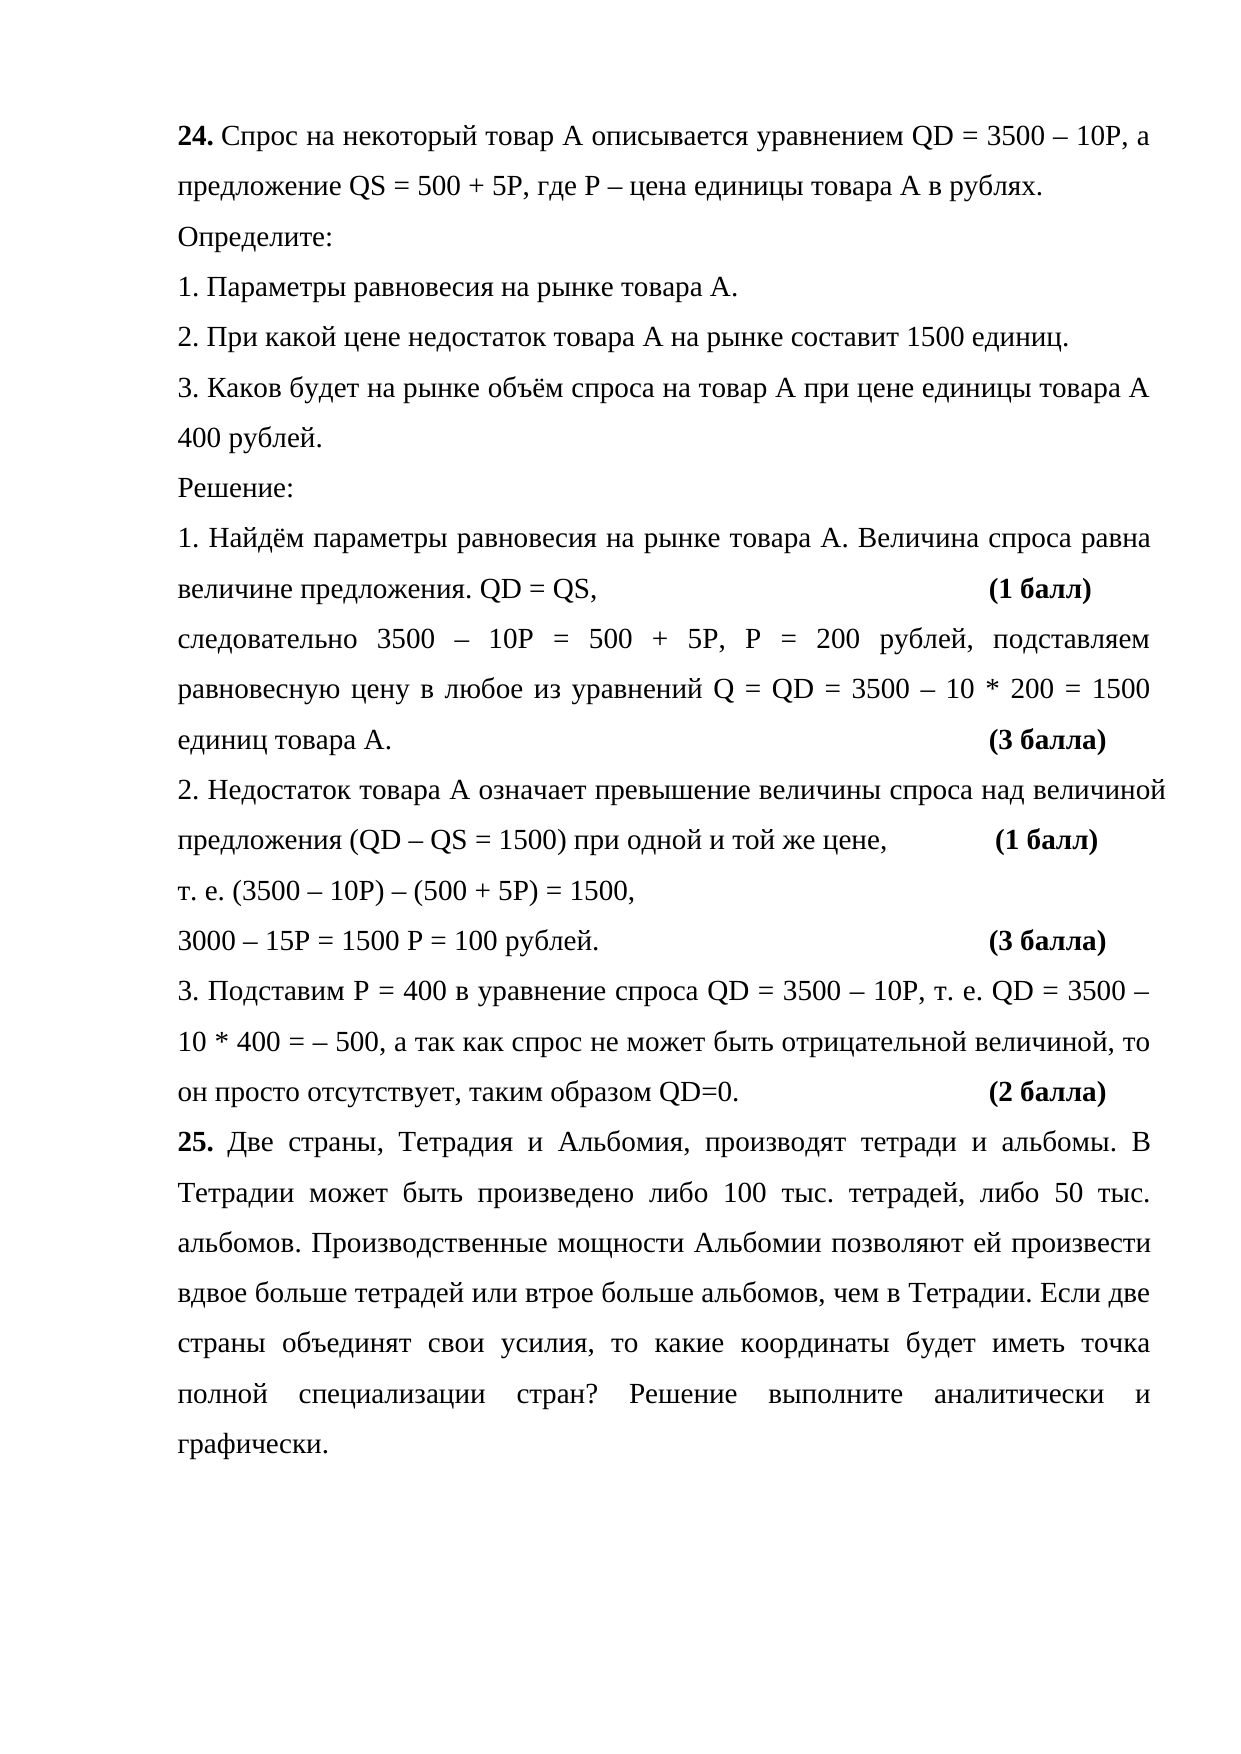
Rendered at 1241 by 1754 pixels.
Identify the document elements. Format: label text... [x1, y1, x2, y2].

text 3. Подставим Р = 400 в уравнение спроса QD = 3500 – 10Р, т. е. QD = 3500 – 10 * 400 = – 500, а так как спрос не может быть отрицательной величиной, то он просто отсутствует, таким образом QD=0. (2 балла) [177, 973, 1152, 1108]
text 2. При какой цене недостаток товара А на рынке составит 1500 единиц. [177, 319, 1152, 353]
text т. е. (3500 – 10Р) – (500 + 5Р) = 1500, [177, 873, 1152, 906]
text 1. Параметры равновесия на рынке товара А. [177, 269, 1152, 303]
text 3000 – 15Р = 1500 Р = 100 рублей. (3 балла) [177, 923, 1152, 957]
text 1. Найдём параметры равновесия на рынке товара А. Величина спроса равна величине предложения. QD = QS, (1 балл) [177, 521, 1152, 604]
text следовательно 3500 – 10Р = 500 + 5Р, Р = 200 рублей, подставляем равновесную цену в любое из уравнений Q = QD = 3500 – 10 * 200 = 1500 единиц товара А. (3 балла) [177, 621, 1152, 755]
text Определите: [177, 219, 1152, 252]
text 2. Недостаток товара А означает превышение величины спроса над величиной предложения (QD – QS = 1500) при одной и той же цене, (1 балл) [177, 772, 1167, 856]
text 24. Спрос на некоторый товар А описывается уравнением QD = 3500 – 10Р, а предложение QS = 500 + 5Р, где Р – цена единицы товара А в рублях. [177, 118, 1152, 202]
text 25. Две страны, Тетрадия и Альбомия, производят тетради и альбомы. В Тетрадии может быть произведено либо 100 тыс. тетрадей, либо 50 тыс. альбомов. Производственные мощности Альбомии позволяют ей произвести вдвое больше тетрадей или втрое больше альбомов, чем в Тетрадии. Если две страны объединят свои усилия, то какие координаты будет иметь точка полной специализации стран? Решение выполните аналитически и графически. [177, 1124, 1152, 1460]
text 3. Каков будет на рынке объём спроса на товар А при цене единицы товара А 400 рублей. [177, 370, 1152, 453]
text Решение: [177, 470, 1152, 504]
